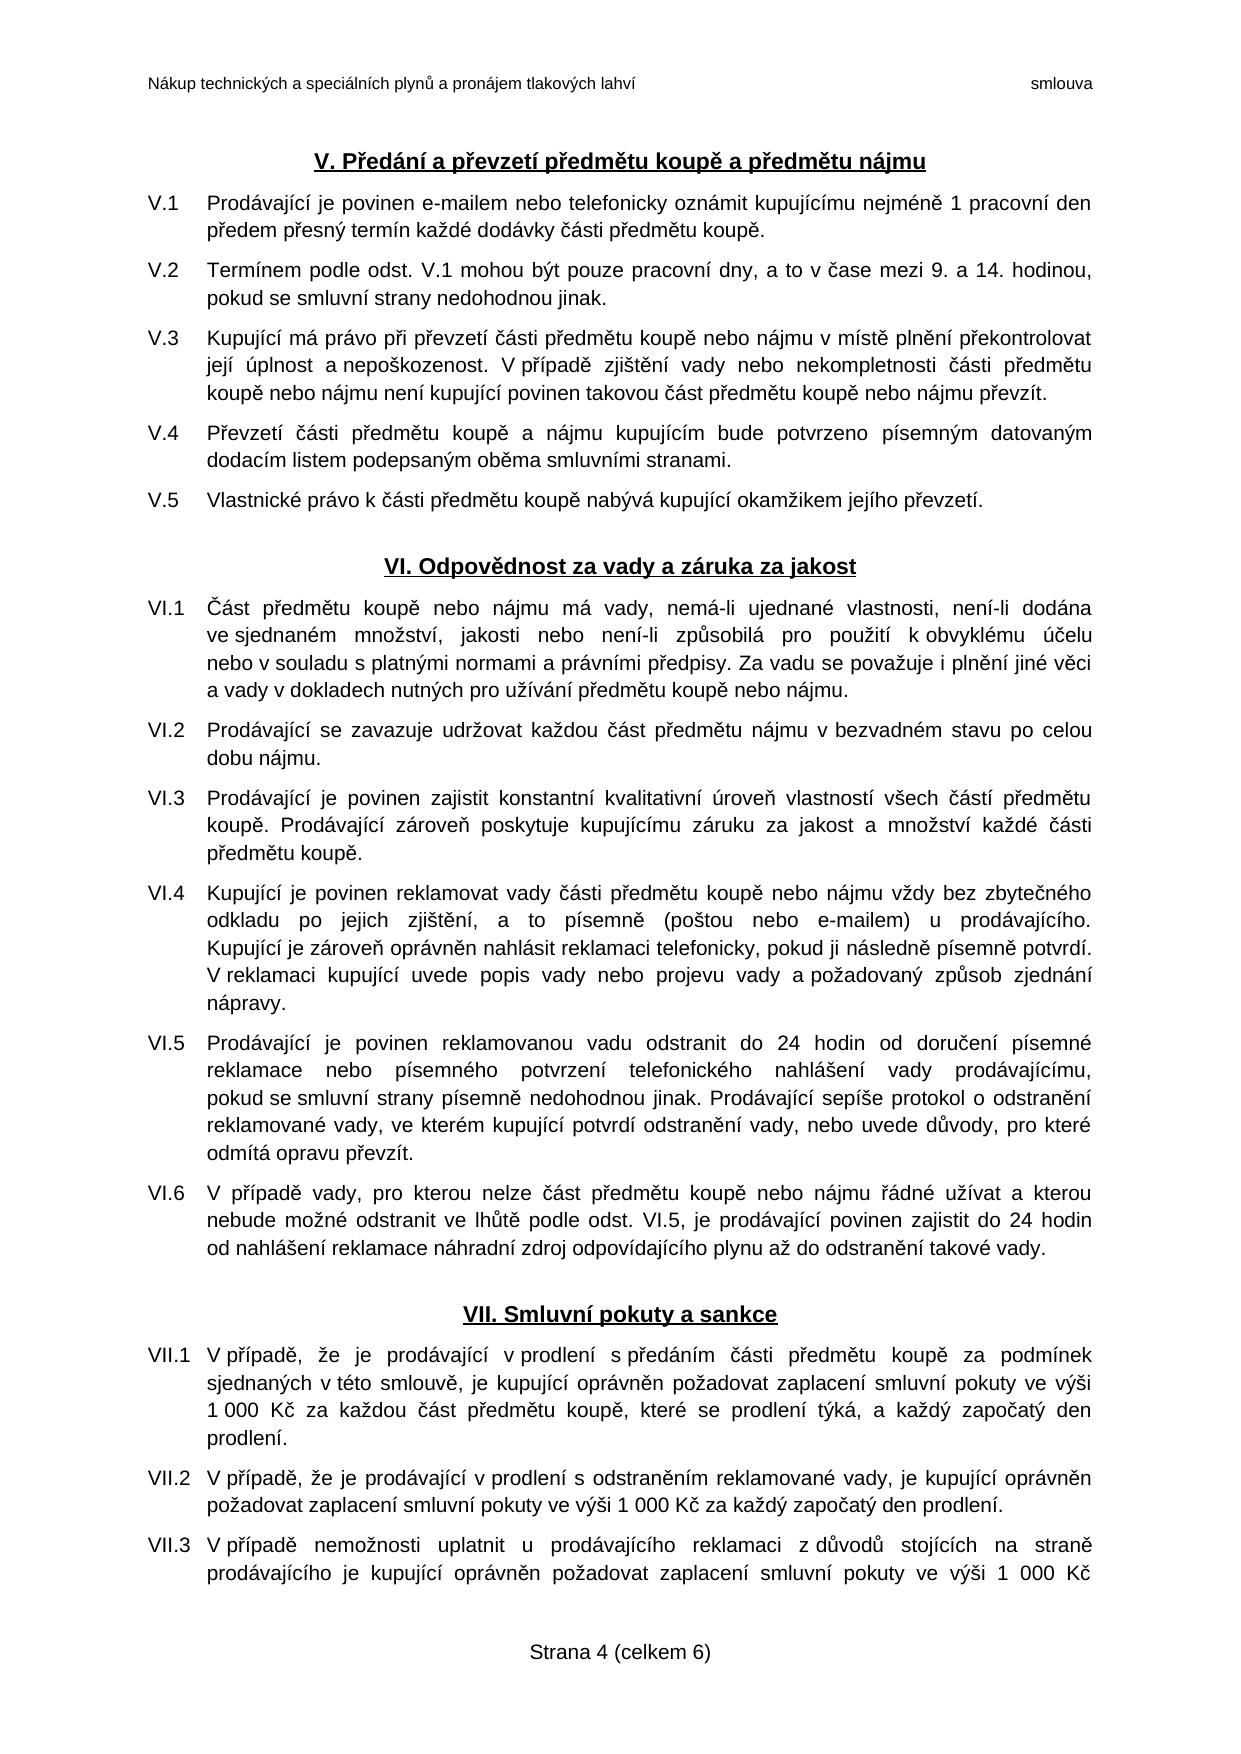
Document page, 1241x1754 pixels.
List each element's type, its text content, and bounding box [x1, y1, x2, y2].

text V případě, že je prodávající v prodlení s předáním části předmětu koupě za podmínek sjednaných v této smlouvě, je kupující oprávněn požadovat zaplacení smluvní pokuty ve výši 1 000 Kč za každou část předmětu koupě, které se prodlení týká, a každý započatý den prodlení. [148, 1343, 1093, 1450]
text Prodávající se zavazuje udržovat každou část předmětu nájmu v bezvadném stavu po celou dobu nájmu. [148, 718, 1093, 769]
text Převzetí části předmětu koupě a nájmu kupujícím bude potvrzeno písemným datovaným dodacím listem podepsaným oběma smluvními stranami. [148, 420, 1093, 472]
text V případě vady, pro kterou nelze část předmětu koupě nebo nájmu řádné užívat a kterou nebude možné odstranit ve lhůtě podle odst. 6.5, je prodávající povinen zajistit do 24 hodin od nahlášení reklamace náhradní zdroj odpovídajícího plynu až do odstranění takové vady. [148, 1181, 1093, 1259]
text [148, 1533, 1093, 1585]
text V případě, že je prodávající v prodlení s odstraněním reklamované vady, je kupující oprávněn požadovat zaplacení smluvní pokuty ve výši 1 000 Kč za každý započatý den prodlení. [148, 1466, 1093, 1517]
text Prodávající je povinen reklamovanou vadu odstranit do 24 hodin od doručení písemné reklamace nebo písemného potvrzení telefonického nahlášení vady prodávajícímu, pokud se smluvní strany písemně nedohodnou jinak. Prodávající sepíše protokol o odstranění reklamované vady, ve kterém kupující potvrdí odstranění vady, nebo uvede důvody, pro které odmítá opravu převzít. [148, 1031, 1093, 1164]
text Kupující má právo při převzetí části předmětu koupě nebo nájmu v místě plnění překontrolovat její úplnost a nepoškozenost. V případě zjištění vady nebo nekompletnosti části předmětu koupě nebo nájmu není kupující povinen takovou část předmětu koupě nebo nájmu převzít. [148, 325, 1093, 404]
text Prodávající je povinen e-mailem nebo telefonicky oznámit kupujícímu nejméně 1 pracovní den předem přesný termín každé dodávky části předmětu koupě. [148, 190, 1093, 242]
text Termínem podle odst. 5.1 mohou být pouze pracovní dny, a to v čase mezi 9. a 14. hodinou, pokud se smluvní strany nedohodnou jinak. [148, 258, 1093, 309]
text Kupující je povinen reklamovat vady části předmětu koupě nebo nájmu vždy bez zbytečného odkladu po jejich zjištění, a to písemně (poštou nebo e-mailem) u prodávajícího. Kupující je zároveň oprávněn nahlásit reklamaci telefonicky, pokud ji následně písemně potvrdí. V reklamaci kupující uvede popis vady nebo projevu vady a požadovaný způsob zjednání nápravy. [148, 881, 1093, 1014]
text Prodávající je povinen zajistit konstantní kvalitativní úroveň vlastností všech částí předmětu koupě. Prodávající zároveň poskytuje kupujícímu záruku za jakost a množství každé části předmětu koupě. [148, 786, 1093, 864]
text Smluvní pokuty a sankce [148, 1301, 1093, 1327]
text Vlastnické právo k části předmětu koupě nabývá kupující okamžikem jejího převzetí. [148, 488, 1093, 512]
text Předání a převzetí předmětu koupě a předmětu nájmu [148, 148, 1093, 174]
text Odpovědnost za vady a záruka za jakost [148, 553, 1093, 579]
text Část předmětu koupě nebo nájmu má vady, nemá-li ujednané vlastnosti, není-li dodána ve sjednaném množství, jakosti nebo není-li způsobilá pro použití k obvyklému účelu nebo v souladu s platnými normami a právními předpisy. Za vadu se považuje i plnění jiné věci a vady v dokladech nutných pro užívání předmětu koupě nebo nájmu. [148, 596, 1093, 702]
